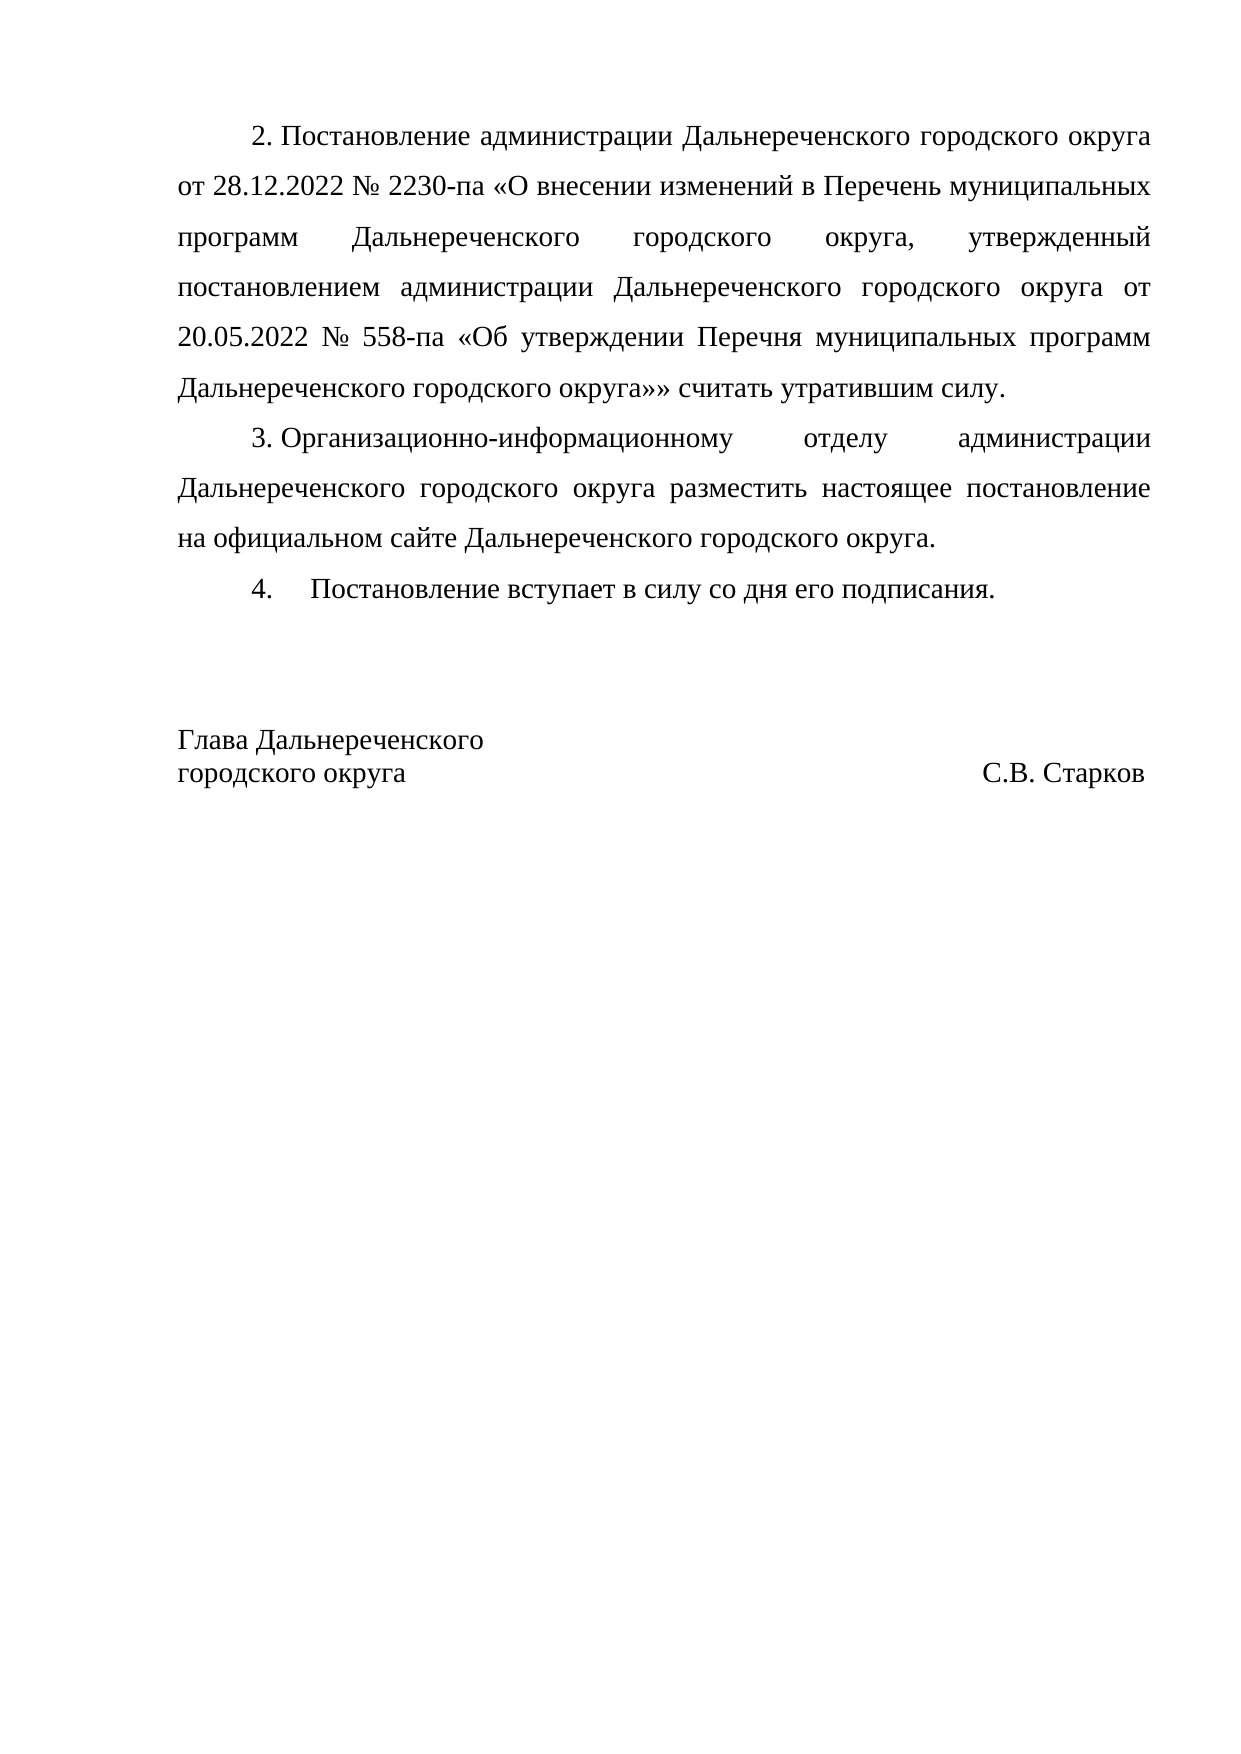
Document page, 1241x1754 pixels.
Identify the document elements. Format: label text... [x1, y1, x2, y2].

text Глава Дальнереченского [177, 722, 1152, 755]
list Постановление вступает в силу со дня его подписания. [251, 571, 1152, 604]
list Постановление администрации Дальнереченского городского округа от 28.12.2022 № 2230-па «О внесении изменений в Перечень муниципальных программ Дальнереченского городского округа, утвержденный постановлением администрации Дальнереченского городского округа от 20.05.2022 № 558-па «Об утверждении Перечня муниципальных программ Дальнереченского городского округа»» считать утратившим силу. [177, 118, 1152, 403]
list Организационно-информационному отделу администрации Дальнереченского городского округа разместить настоящее постановление на официальном сайте Дальнереченского городского округа. [177, 420, 1152, 554]
text городского округа С.В. Старков [177, 755, 1152, 789]
